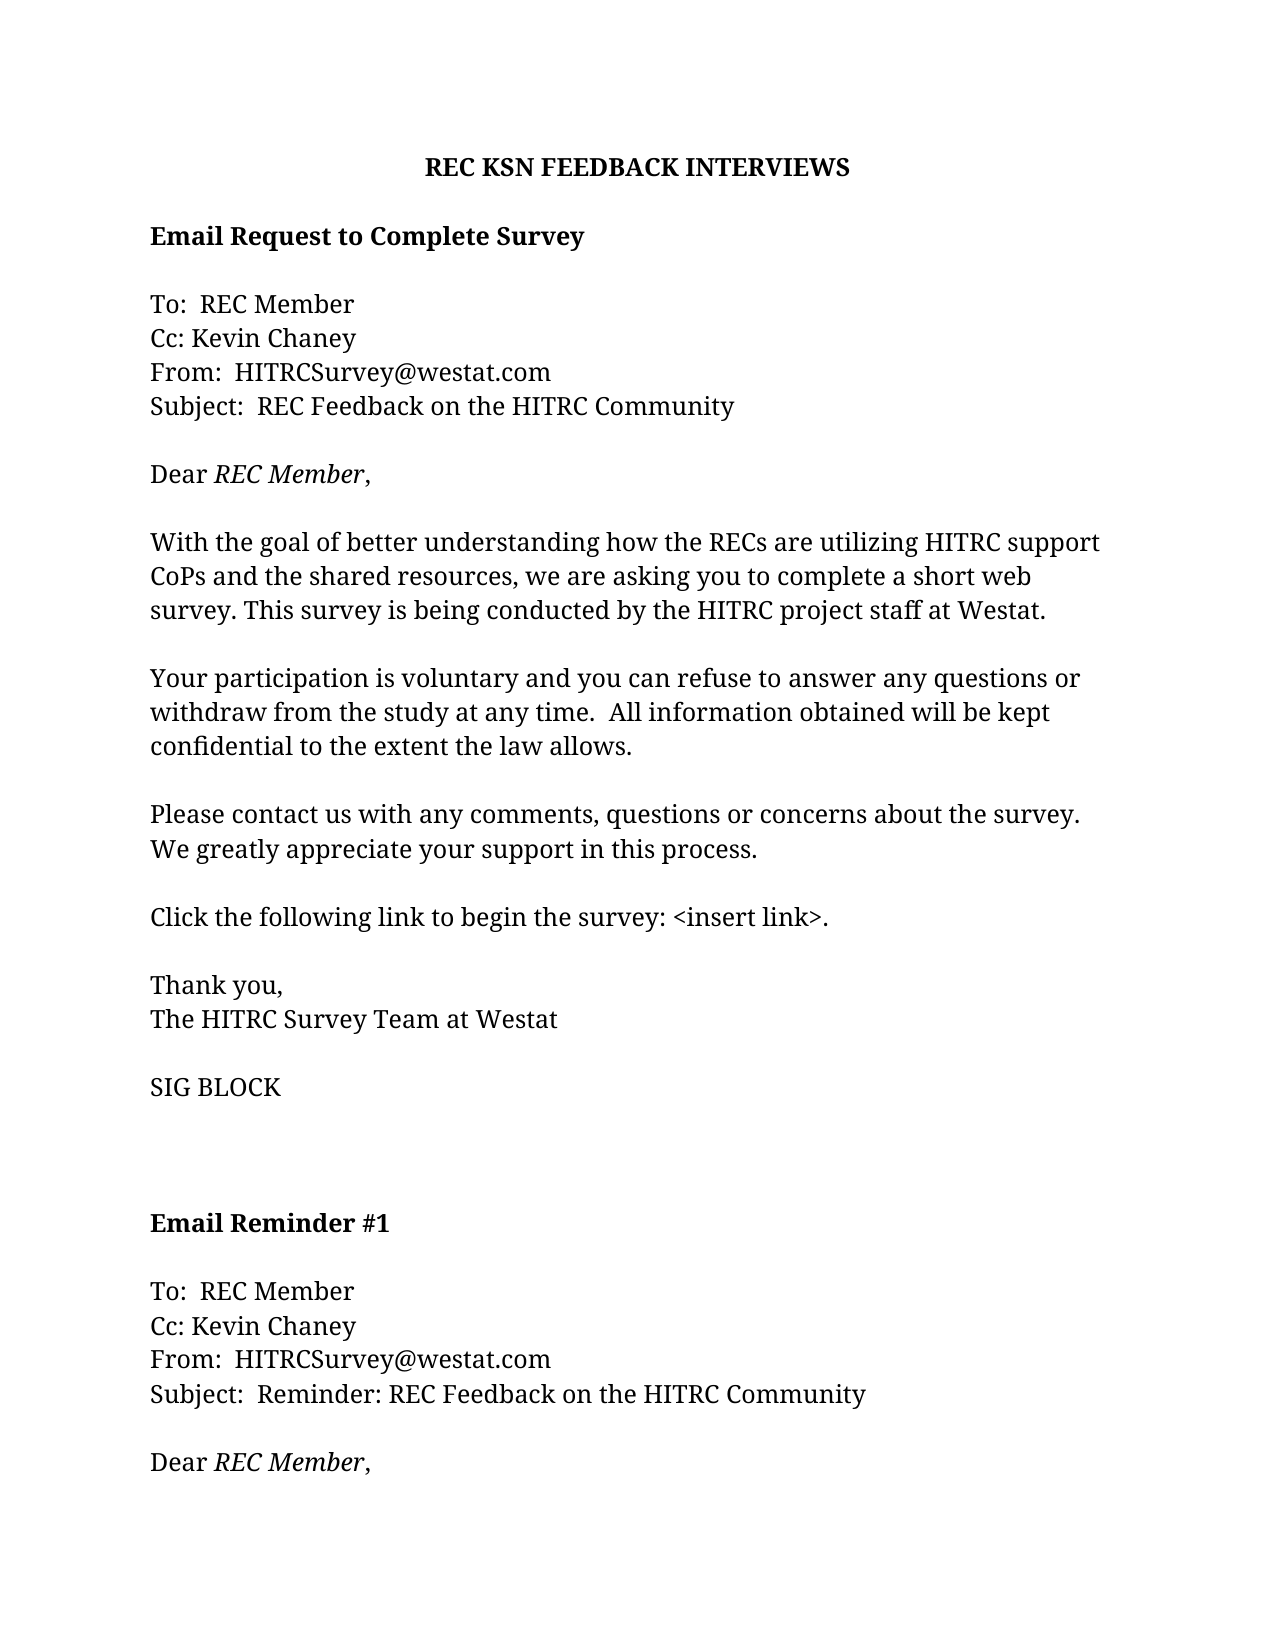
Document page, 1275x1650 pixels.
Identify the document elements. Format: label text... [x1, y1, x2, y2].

text Please contact us with any comments, questions or concerns about the survey. We greatly appreciate your support in this process. [150, 797, 1125, 865]
text Subject: REC Feedback on the HITRC Community [150, 388, 1125, 422]
text Click the following link to begin the survey: <insert link>. [150, 899, 1125, 933]
text Dear REC Member, [150, 1444, 1125, 1478]
text Dear REC Member, [150, 457, 1125, 491]
text SIG BLOCK [150, 1070, 1125, 1104]
text To: REC Member [150, 286, 1125, 320]
text REC KSN FEEDBACK INTERVIEWS [150, 150, 1125, 184]
text With the goal of better understanding how the RECs are utilizing HITRC support CoPs and the shared resources, we are asking you to complete a short web survey. This survey is being conducted by the HITRC project staff at Westat. [150, 525, 1125, 627]
text Your participation is voluntary and you can refuse to answer any questions or withdraw from the study at any time. All information obtained will be kept confidential to the extent the law allows. [150, 661, 1125, 763]
text Cc: Kevin Chaney [150, 320, 1125, 354]
text Cc: Kevin Chaney [150, 1308, 1125, 1342]
text Subject: Reminder: REC Feedback on the HITRC Community [150, 1376, 1125, 1410]
text Email Request to Complete Survey [150, 218, 1125, 252]
text From: HITRCSurvey@westat.com [150, 354, 1125, 388]
text To: REC Member [150, 1274, 1125, 1308]
text From: HITRCSurvey@westat.com [150, 1342, 1125, 1376]
text Email Reminder #1 [150, 1206, 1125, 1240]
text Thank you, [150, 967, 1125, 1002]
text The HITRC Survey Team at Westat [150, 1002, 1125, 1036]
